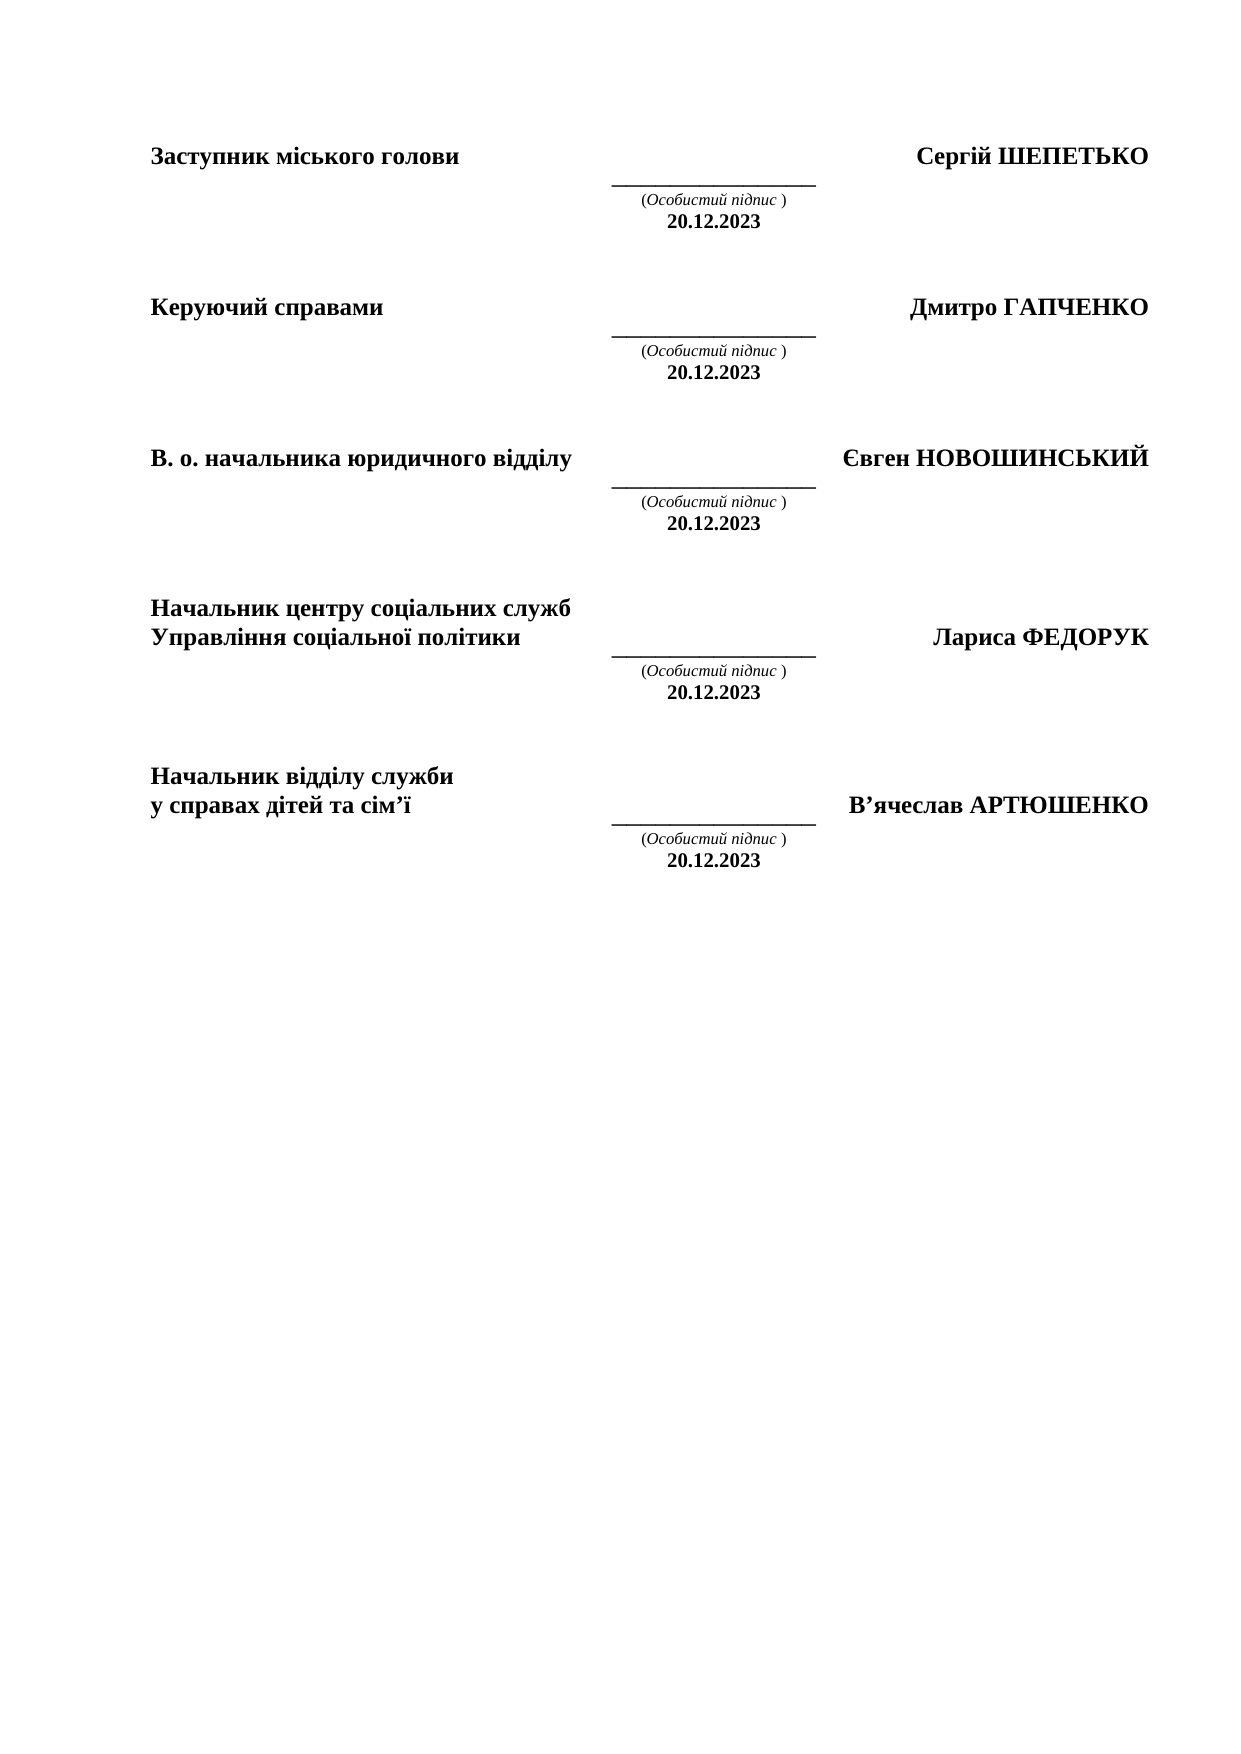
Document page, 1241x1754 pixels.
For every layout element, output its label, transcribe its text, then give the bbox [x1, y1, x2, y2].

table_header Заступник міського голови [139, 141, 596, 292]
table_header ______________ (Особистий підпис ) 20.12.2023 [596, 141, 831, 292]
table_cell Керуючий справами [139, 292, 596, 443]
table_cell В’ячеслав АРТЮШЕНКО [831, 761, 1160, 929]
table_cell В. о. начальника юридичного відділу [139, 443, 596, 593]
table_cell Лариса ФЕДОРУК [831, 594, 1160, 761]
table_cell Начальник відділу служби у справах дітей та сім’ї [139, 761, 596, 929]
table_cell ______________ (Особистий підпис ) 20.12.2023 [596, 594, 831, 761]
table_cell Дмитро ГАПЧЕНКО [831, 292, 1160, 443]
table_cell Євген НОВОШИНСЬКИЙ [831, 443, 1160, 593]
table_cell ______________ (Особистий підпис ) 20.12.2023 [596, 443, 831, 593]
table_cell ______________ (Особистий підпис ) 20.12.2023 [596, 292, 831, 443]
table_header Сергій ШЕПЕТЬКО [831, 141, 1160, 292]
table_cell Начальник центру соціальних служб Управління соціальної політики [139, 594, 596, 761]
table_cell ______________ (Особистий підпис ) 20.12.2023 [596, 761, 831, 929]
